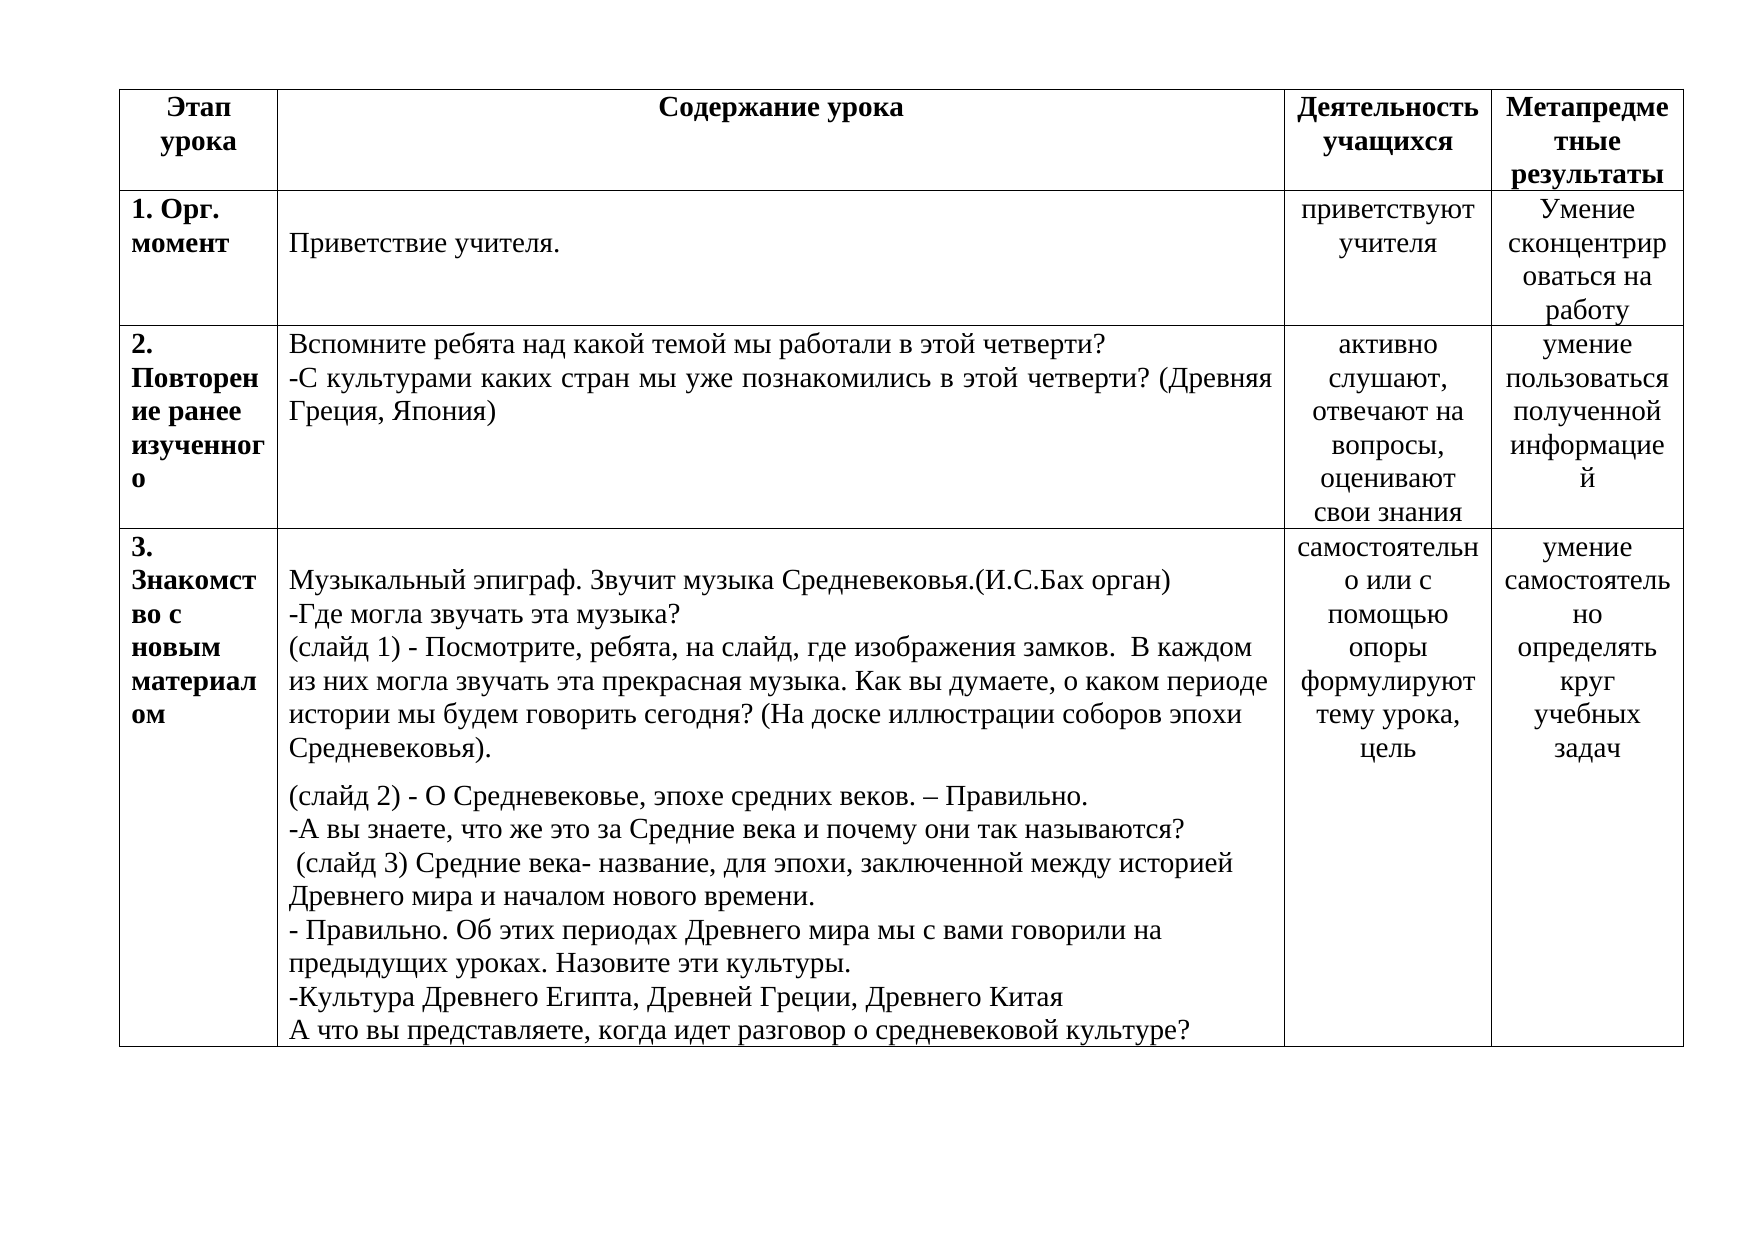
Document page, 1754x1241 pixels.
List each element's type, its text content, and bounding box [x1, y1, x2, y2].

table_header Деятельность учащихся [1285, 90, 1491, 190]
table_cell Вспомните ребята над какой темой мы работали в этой четверти? -С культурами каких стран мы уже познакомились в этой четверти? (Древняя Греция, Япония) [278, 326, 1284, 528]
table_cell умение пользоваться полученной информацией [1492, 326, 1683, 528]
table_cell 1. Орг. момент [120, 191, 277, 325]
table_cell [1285, 529, 1491, 1046]
table_cell приветствуют учителя [1285, 191, 1491, 325]
table_cell активно слушают, отвечают на вопросы, оценивают свои знания [1285, 326, 1491, 528]
table_cell Приветствие учителя. [278, 191, 1284, 325]
table_cell Умение сконцентрироваться на работу [1492, 191, 1683, 325]
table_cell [278, 529, 1284, 1046]
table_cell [120, 529, 277, 1046]
table_header Метапредметные результаты [1492, 90, 1683, 190]
table_header Этап урока [120, 90, 277, 190]
table_header Содержание урока [278, 90, 1284, 190]
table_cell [1492, 529, 1683, 1046]
table_cell 2. Повторение ранее изученного [120, 326, 277, 528]
